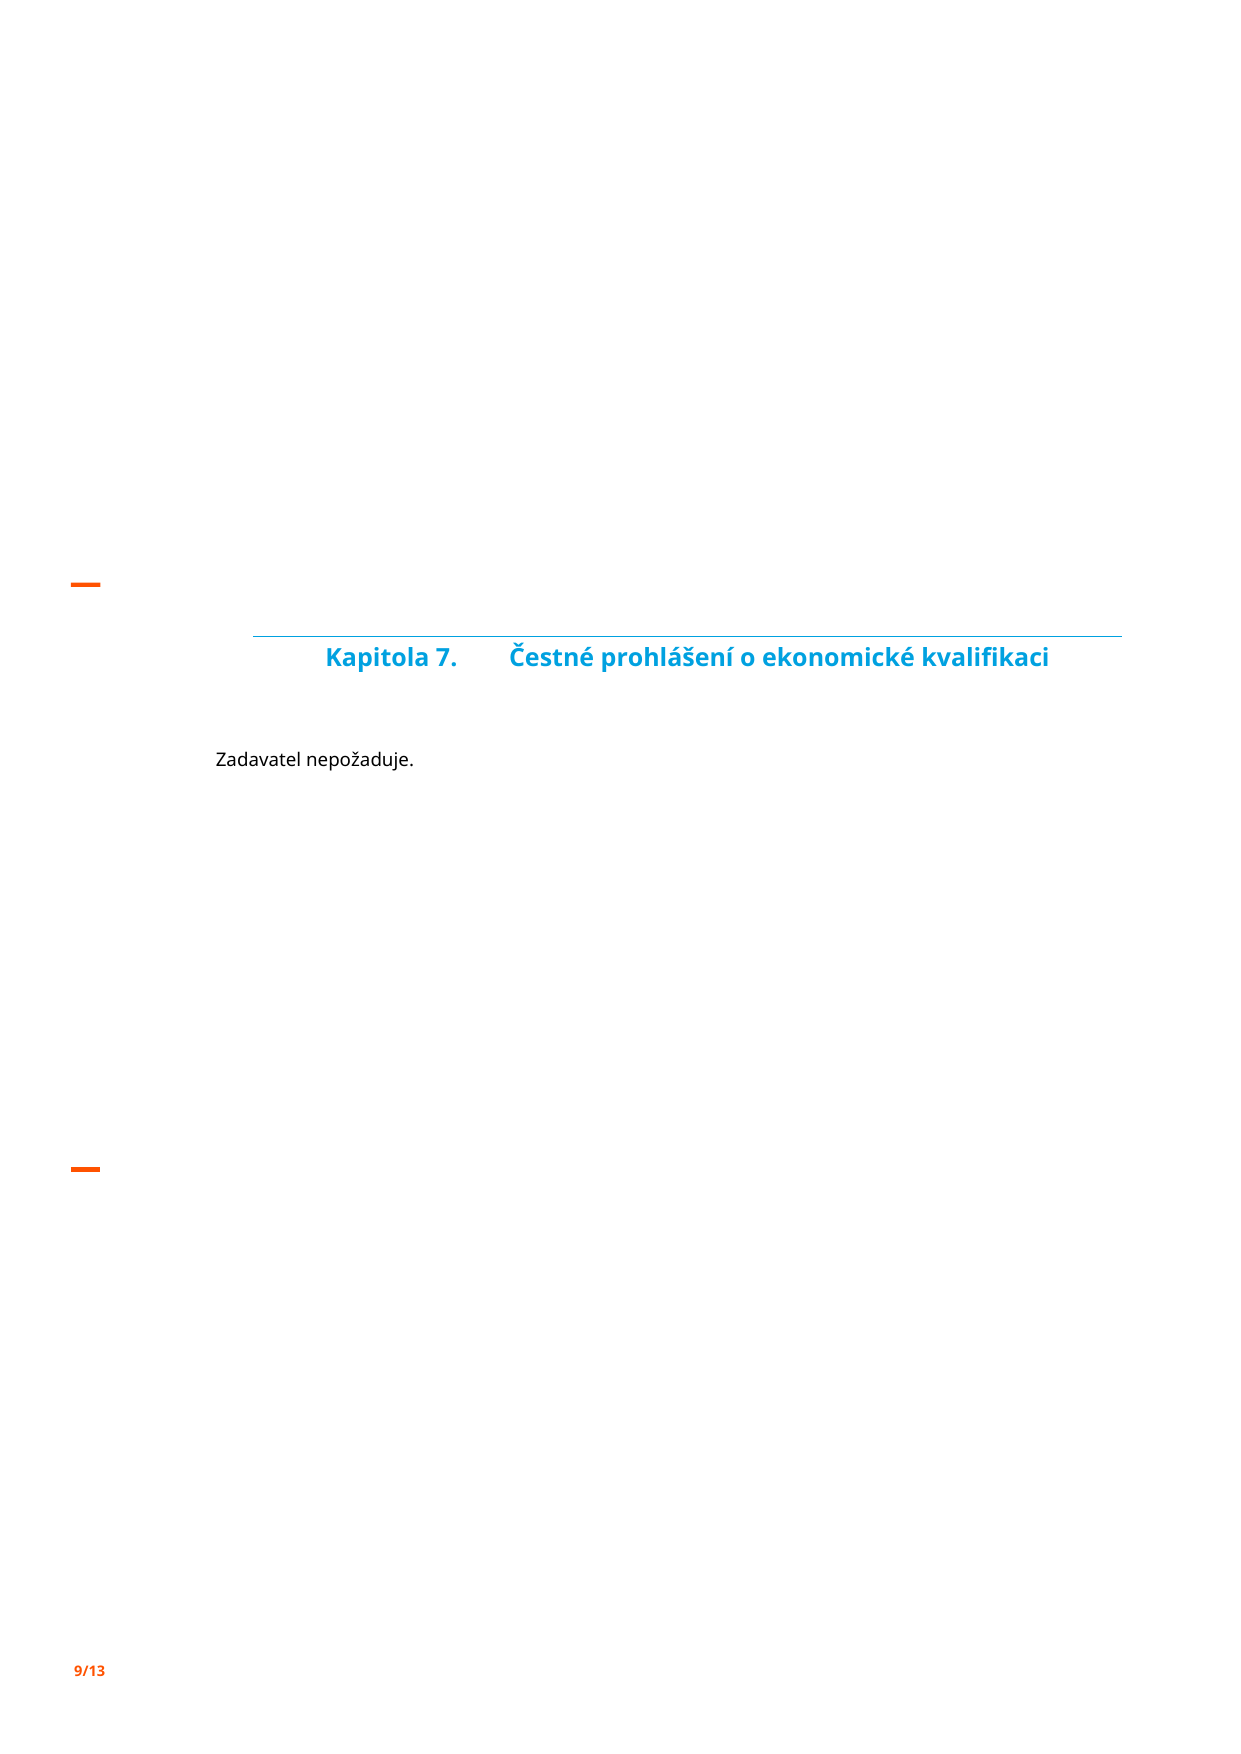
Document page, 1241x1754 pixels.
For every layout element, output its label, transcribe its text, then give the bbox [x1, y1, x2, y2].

subtitle Čestné prohlášení o ekonomické kvalifikaci [253, 637, 1122, 673]
text Zadavatel nepožaduje. [216, 746, 1122, 772]
